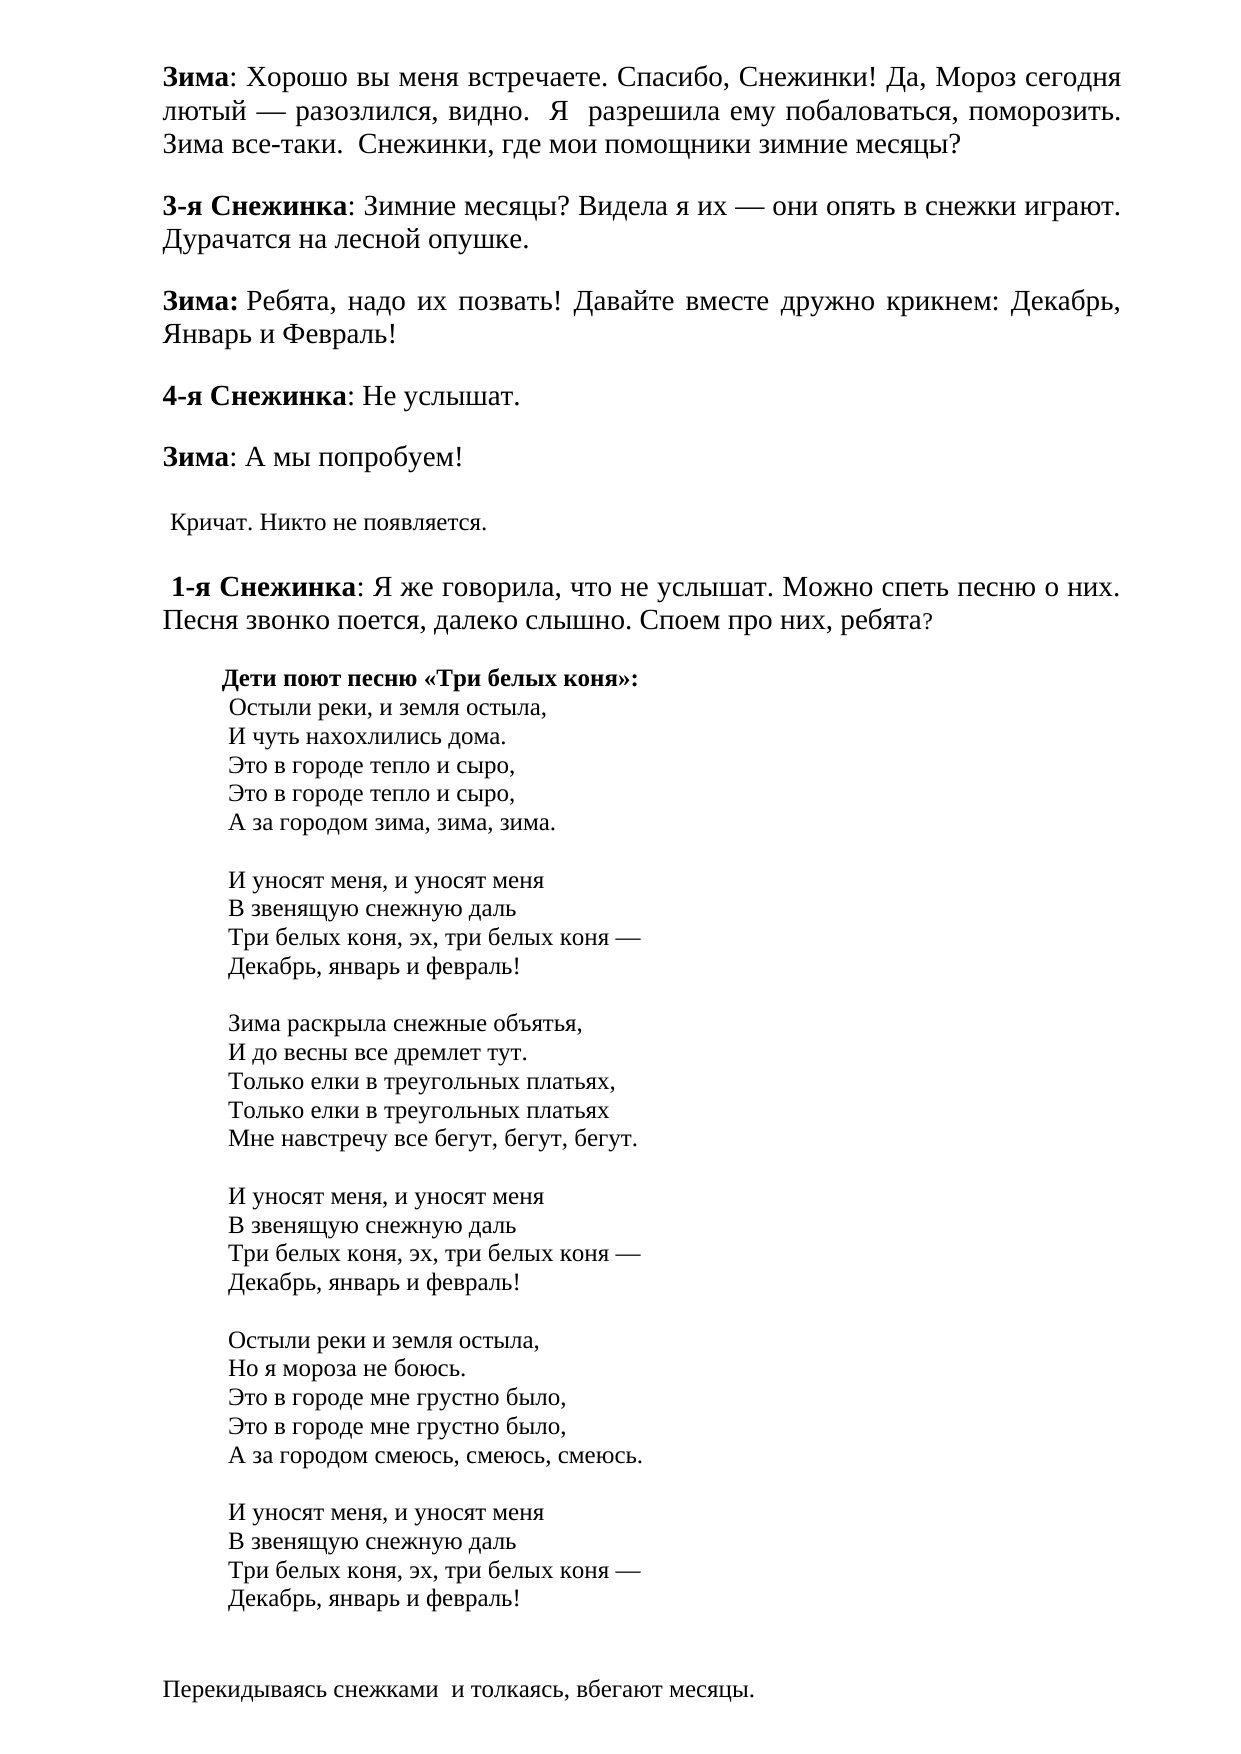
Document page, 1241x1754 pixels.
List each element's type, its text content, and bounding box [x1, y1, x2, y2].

text В звенящую снежную даль [222, 1210, 1122, 1238]
text Декабрь, январь и февраль! [222, 951, 1122, 980]
text Декабрь, январь и февраль! [222, 1583, 1122, 1612]
text 1-я Снежинка: Я же говорила, что не услышат. Можно спеть песню о них. Песня звонко поется, далеко слышно. Споем про них, ребята? [162, 569, 1122, 636]
text Мне навстречу все бегут, бегут, бегут. [222, 1123, 1122, 1152]
text И уносят меня, и уносят меня [222, 865, 1122, 893]
text Остыли реки и земля остыла, [222, 1325, 1122, 1353]
text Зима раскрыла снежные объятья, [222, 1008, 1122, 1037]
text Перекидываясь снежками и толкаясь, вбегают месяцы. [162, 1674, 1122, 1703]
text Зима: А мы попробуем! [162, 439, 1122, 473]
text Декабрь, январь и февраль! [222, 1267, 1122, 1296]
text Но я мороза не боюсь. [222, 1353, 1122, 1382]
text В звенящую снежную даль [222, 893, 1122, 922]
text И до весны все дремлет тут. [222, 1037, 1122, 1066]
text И чуть нахохлились дома. [222, 721, 1122, 750]
text Зима: Ребята, надо их позвать! Давайте вместе дружно крикнем: Декабрь, Январь и Февраль! [162, 283, 1122, 350]
text А за городом зима, зима, зима. [222, 807, 1122, 836]
text Это в городе мне грустно было, [222, 1382, 1122, 1411]
text Это в городе тепло и сыро, [222, 778, 1122, 807]
text 3-я Снежинка: Зимние месяцы? Видела я их — они опять в снежки играют. Дурачатся на лесной опушке. [162, 188, 1122, 255]
text А за городом смеюсь, смеюсь, смеюсь. [222, 1440, 1122, 1468]
text Это в городе тепло и сыро, [222, 750, 1122, 778]
text Дети поют песню «Три белых коня»: [222, 663, 1122, 692]
text И уносят меня, и уносят меня [222, 1497, 1122, 1526]
text Только елки в треугольных платьях, [222, 1066, 1122, 1095]
text Три белых коня, эх, три белых коня — [222, 922, 1122, 951]
text Три белых коня, эх, три белых коня — [222, 1555, 1122, 1583]
text Три белых коня, эх, три белых коня — [222, 1238, 1122, 1267]
text Остыли реки, и земля остыла, [222, 692, 1122, 721]
text Только елки в треугольных платьях [222, 1095, 1122, 1123]
text Это в городе мне грустно было, [222, 1411, 1122, 1440]
text И уносят меня, и уносят меня [222, 1181, 1122, 1210]
text Кричат. Никто не появляется. [162, 507, 1122, 535]
text Зима: Хорошо вы меня встречаете. Спасибо, Снежинки! Да, Мороз сегодня лютый — разозлился, видно. Я разрешила ему побаловаться, поморозить. Зима все-таки. Снежинки, где мои помощники зимние месяцы? [162, 59, 1122, 160]
text 4-я Снежинка: Не услышат. [162, 378, 1122, 411]
text В звенящую снежную даль [222, 1526, 1122, 1555]
